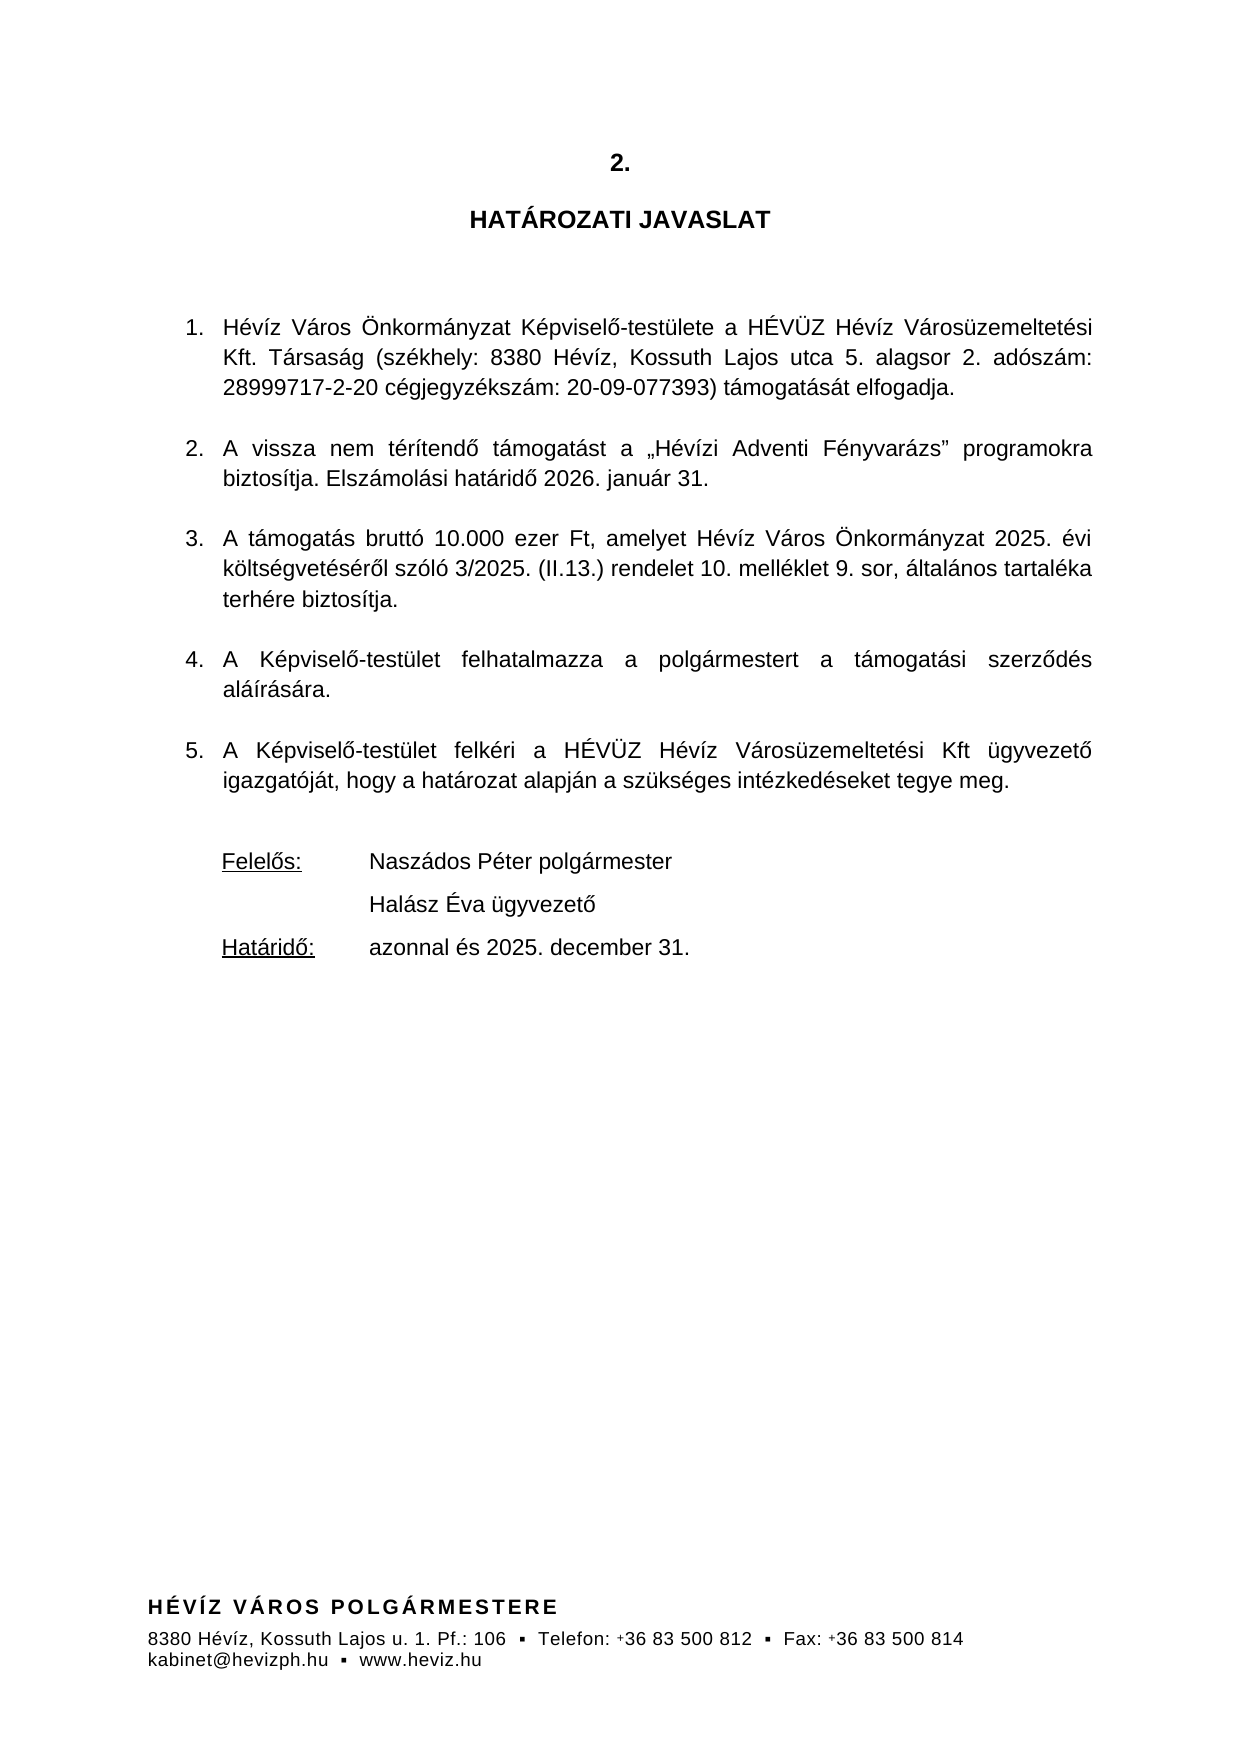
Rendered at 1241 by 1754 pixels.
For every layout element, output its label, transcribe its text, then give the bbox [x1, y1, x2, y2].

list Hévíz Város Önkormányzat Képviselő-testülete a HÉVÜZ Hévíz Városüzemeltetési Kft. Társaság (székhely: 8380 Hévíz, Kossuth Lajos utca 5. alagsor 2. adószám: 28999717-2-20 cégjegyzékszám: 20-09-077393) támogatását elfogadja. [185, 314, 1093, 400]
list A Képviselő-testület felkéri a HÉVÜZ Hévíz Városüzemeltetési Kft ügyvezető igazgatóját, hogy a határozat alapján a szükséges intézkedéseket tegye meg. [185, 737, 1093, 793]
list Határidő: azonnal és 2025. december 31. [221, 933, 1093, 960]
list Halász Éva ügyvezető [221, 891, 1093, 917]
list Felelős: Naszádos Péter polgármester [221, 848, 1093, 874]
list A támogatás bruttó 10.000 ezer Ft, amelyet Hévíz Város Önkormányzat 2025. évi költségvetéséről szóló 3/2025. (II.13.) rendelet 10. melléklet 9. sor, általános tartaléka terhére biztosítja. [185, 525, 1093, 612]
text HATÁROZATI JAVASLAT [148, 205, 1093, 234]
list A vissza nem térítendő támogatást a „Hévízi Adventi Fényvarázs” programokra biztosítja. Elszámolási határidő 2026. január 31. [185, 434, 1093, 491]
text 2. [148, 148, 1093, 176]
list A Képviselő-testület felhatalmazza a polgármestert a támogatási szerződés aláírására. [185, 646, 1093, 702]
